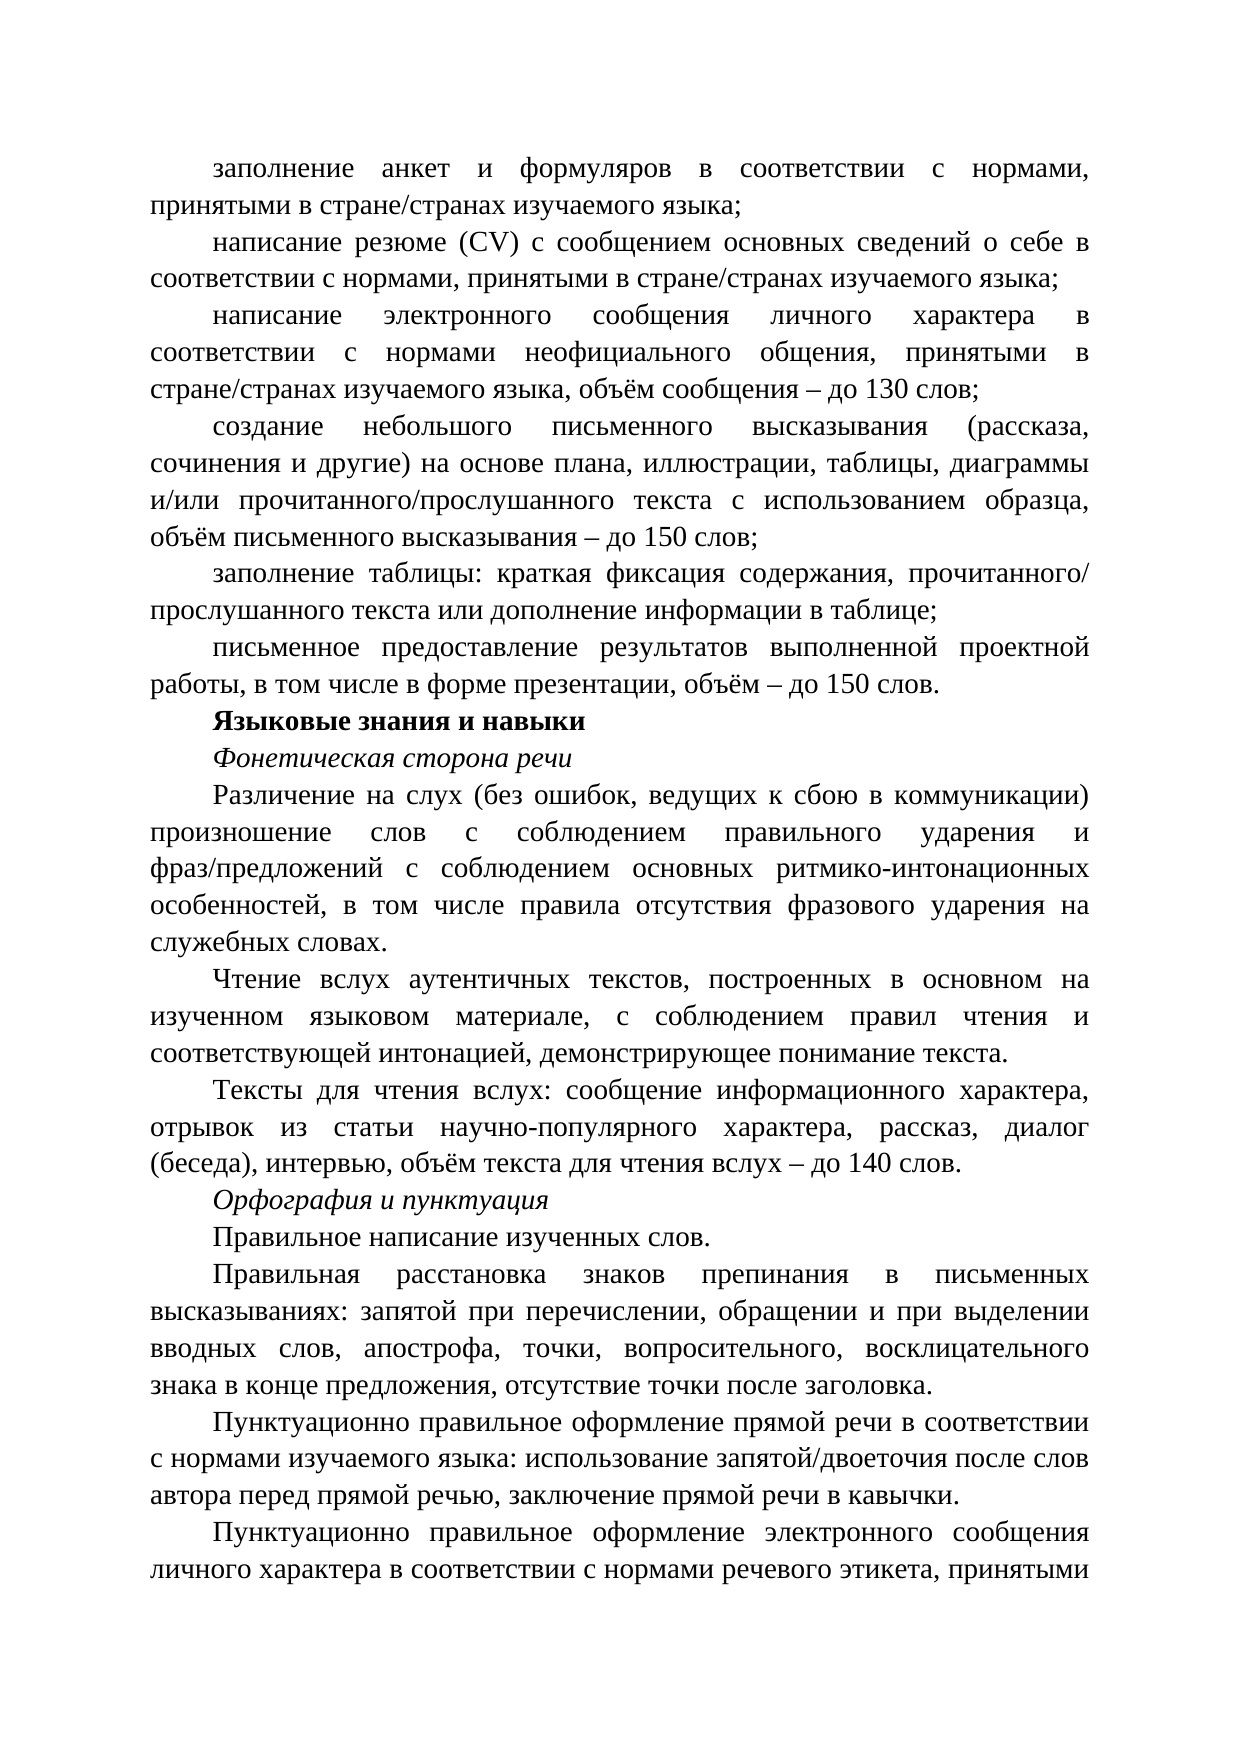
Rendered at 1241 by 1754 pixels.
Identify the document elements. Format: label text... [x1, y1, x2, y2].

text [150, 1514, 1090, 1585]
text Фонетическая сторона речи [150, 740, 1090, 773]
text письменное предоставление результатов выполненной проектной работы, в том числе в форме презентации, объём – до 150 слов. [150, 629, 1090, 700]
text Правильная расстановка знаков препинания в письменных высказываниях: запятой при перечислении, обращении и при выделении вводных слов, апострофа, точки, вопросительного, восклицательного знака в конце предложения, отсутствие точки после заголовка. [150, 1256, 1090, 1400]
text Пунктуационно правильное оформление прямой речи в соответствии с нормами изучаемого языка: использование запятой/двоеточия после слов автора перед прямой речью, заключение прямой речи в кавычки. [150, 1404, 1090, 1511]
text Тексты для чтения вслух: сообщение информационного характера, отрывок из статьи научно-популярного характера, рассказ, диалог (беседа), интервью, объём текста для чтения вслух – до 140 слов. [150, 1072, 1090, 1179]
text написание резюме (CV) с сообщением основных сведений о себе в соответствии с нормами, принятыми в стране/странах изучаемого языка; [150, 224, 1090, 294]
text Орфография и пунктуация [150, 1182, 1090, 1216]
text Языковые знания и навыки [150, 703, 1090, 737]
text Различение на слух (без ошибок, ведущих к сбою в коммуникации) произношение слов с соблюдением правильного ударения и фраз/предложений с соблюдением основных ритмико-интонационных особенностей, в том числе правила отсутствия фразового ударения на служебных словах. [150, 777, 1090, 958]
text написание электронного сообщения личного характера в соответствии с нормами неофициального общения, принятыми в стране/странах изучаемого языка, объём сообщения – до 130 слов; [150, 297, 1090, 405]
text Чтение вслух аутентичных текстов, построенных в основном на изученном языковом материале, с соблюдением правил чтения и соответствующей интонацией, демонстрирующее понимание текста. [150, 961, 1090, 1068]
text заполнение анкет и формуляров в соответствии с нормами, принятыми в стране/странах изучаемого языка; [150, 150, 1090, 220]
text создание небольшого письменного высказывания (рассказа, сочинения и другие) на основе плана, иллюстрации, таблицы, диаграммы и/или прочитанного/прослушанного текста с использованием образца, объём письменного высказывания – до 150 слов; [150, 408, 1090, 552]
text Правильное написание изученных слов. [150, 1219, 1090, 1253]
text заполнение таблицы: краткая фиксация содержания, прочитанного/ прослушанного текста или дополнение информации в таблице; [150, 556, 1090, 626]
